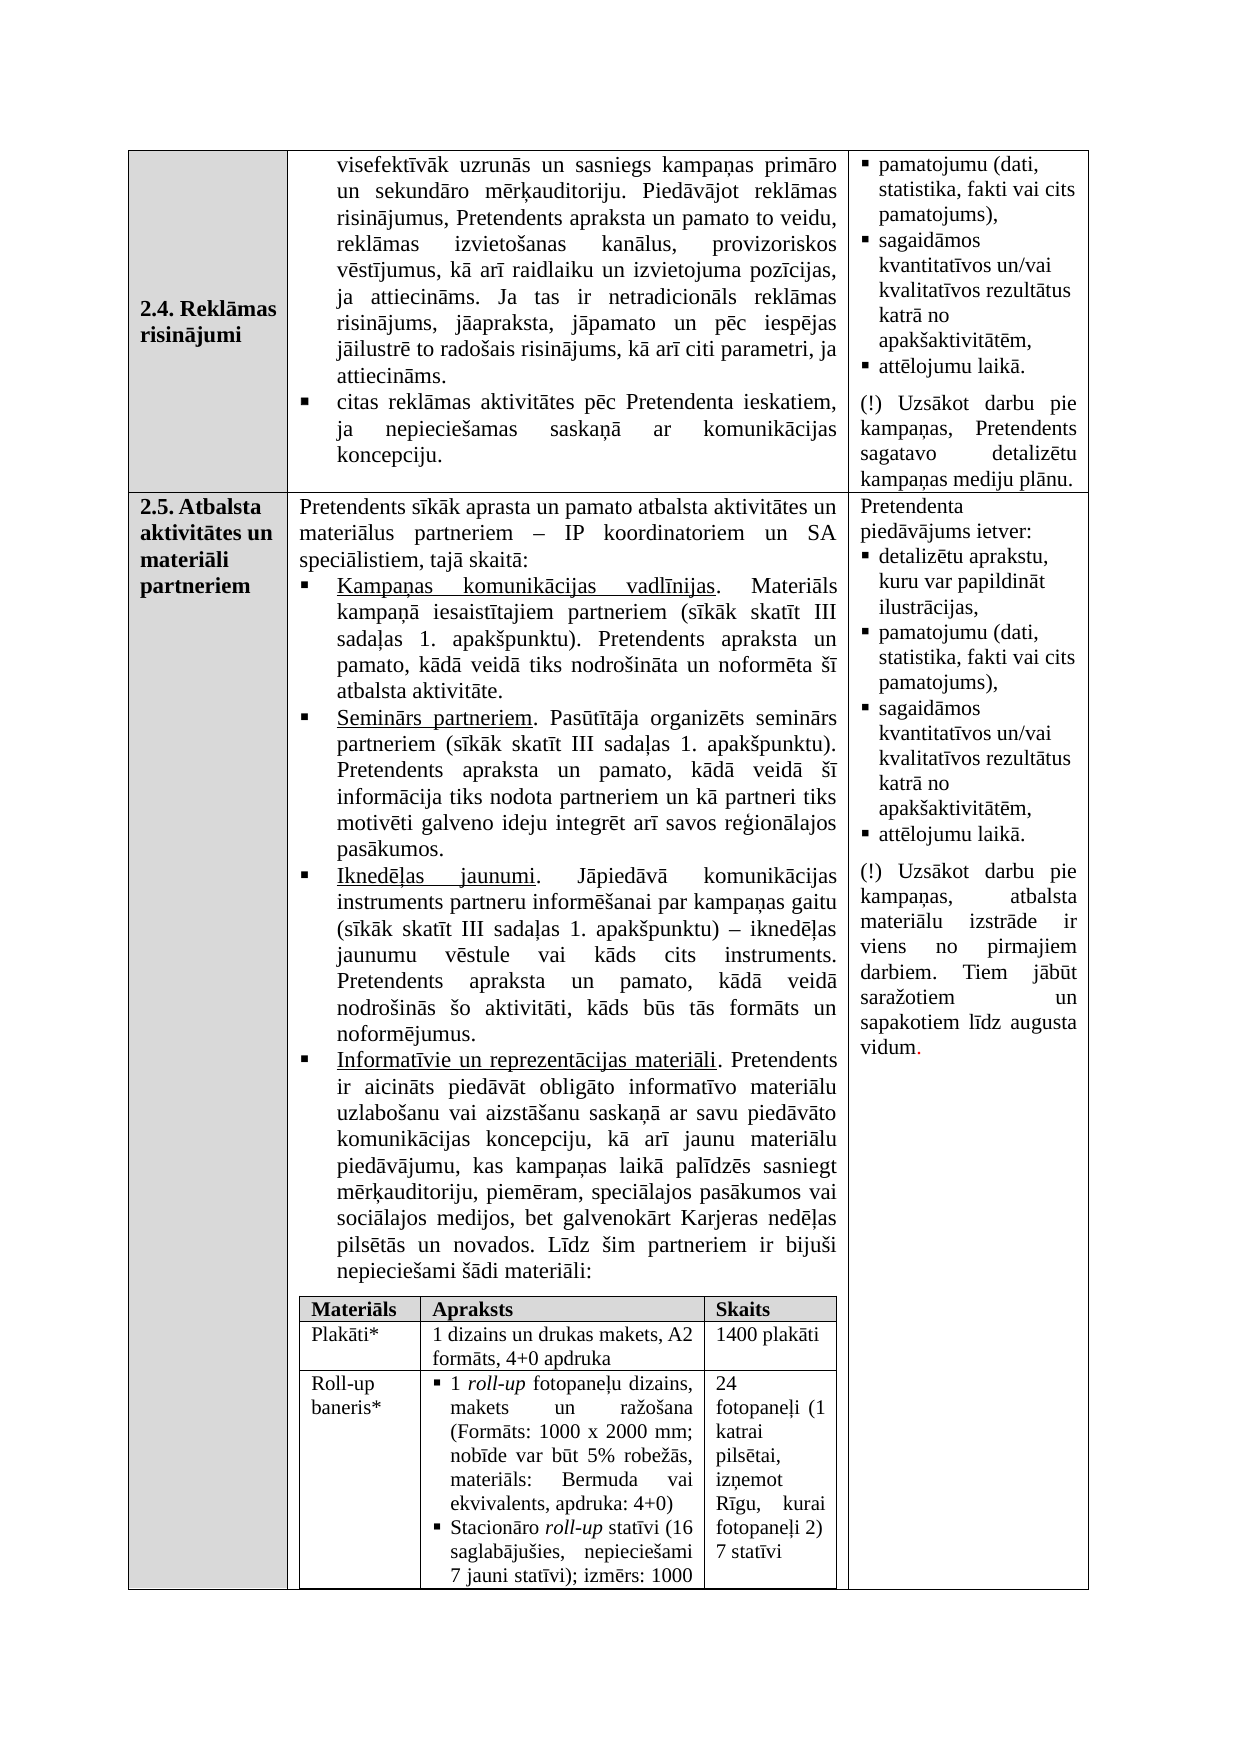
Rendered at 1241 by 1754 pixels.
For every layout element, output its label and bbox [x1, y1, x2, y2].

table_cell [129, 493, 287, 1588]
table_cell [288, 151, 848, 492]
table_cell [849, 493, 1088, 1588]
table_cell [129, 151, 287, 492]
table_cell [288, 493, 848, 1588]
table_cell [849, 151, 1088, 492]
